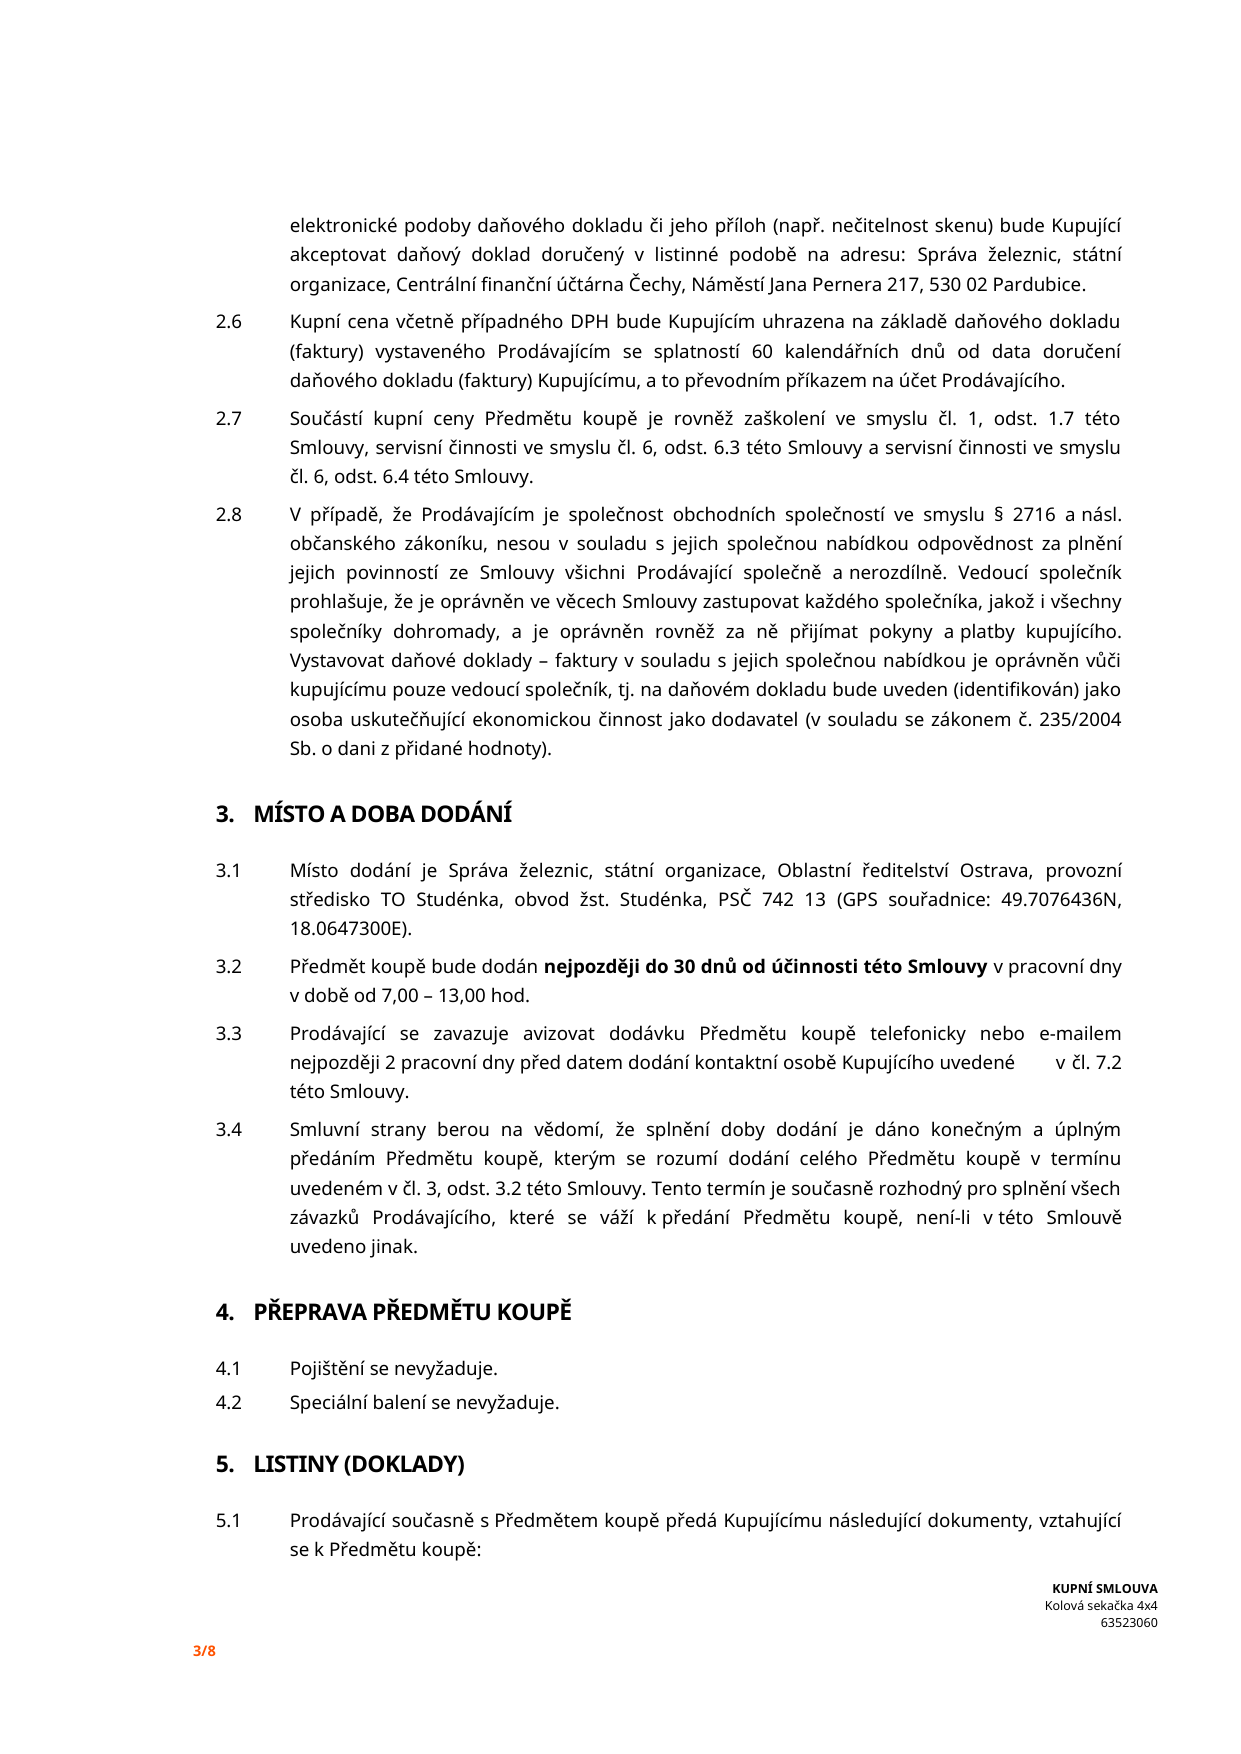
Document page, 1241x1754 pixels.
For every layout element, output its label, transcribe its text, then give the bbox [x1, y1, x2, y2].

list Smluvní strany berou na vědomí, že splnění doby dodání je dáno konečným a úplným předáním Předmětu koupě, kterým se rozumí dodání celého Předmětu koupě v termínu uvedeném v čl. 3, odst. 3.2 této Smlouvy. Tento termín je současně rozhodný pro splnění všech závazků Prodávajícího, které se váží k předání Předmětu koupě, není-li v této Smlouvě uvedeno jinak. [216, 1116, 1122, 1259]
list Speciální balení se nevyžaduje. [216, 1389, 1122, 1415]
list Pojištění se nevyžaduje. [216, 1355, 1122, 1381]
subtitle Přeprava předmětu koupě [216, 1296, 1122, 1327]
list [216, 212, 1122, 297]
subtitle Listiny (doklady) [216, 1448, 1122, 1479]
subtitle Místo a doba dodání [216, 798, 1122, 829]
list Prodávající současně s Předmětem koupě předá Kupujícímu následující dokumenty, vztahující se k Předmětu koupě: [216, 1507, 1122, 1562]
list Místo dodání je Správa železnic, státní organizace, Oblastní ředitelství Ostrava, provozní středisko TO Studénka, obvod žst. Studénka, PSČ 742 13 (GPS souřadnice: 49.7076436N, 18.0647300E). [216, 857, 1122, 941]
list Kupní cena včetně případného DPH bude Kupujícím uhrazena na základě daňového dokladu (faktury) vystaveného Prodávajícím se splatností 60 kalendářních dnů od data doručení daňového dokladu (faktury) Kupujícímu, a to převodním příkazem na účet Prodávajícího. [216, 309, 1122, 393]
list V případě, že Prodávajícím je společnost obchodních společností ve smyslu § 2716 a násl. občanského zákoníku, nesou v souladu s jejich společnou nabídkou odpovědnost za plnění jejich povinností ze Smlouvy všichni Prodávající společně a nerozdílně. Vedoucí společník prohlašuje, že je oprávněn ve věcech Smlouvy zastupovat každého společníka, jakož i všechny společníky dohromady, a je oprávněn rovněž za ně přijímat pokyny a platby kupujícího. Vystavovat daňové doklady – faktury v souladu s jejich společnou nabídkou je oprávněn vůči kupujícímu pouze vedoucí společník, tj. na daňovém dokladu bude uveden (identifikován) jako osoba uskutečňující ekonomickou činnost jako dodavatel (v souladu se zákonem č. 235/2004 Sb. o dani z přidané hodnoty). [216, 501, 1122, 761]
list Součástí kupní ceny Předmětu koupě je rovněž zaškolení ve smyslu čl. 1, odst. 1.7 této Smlouvy, servisní činnosti ve smyslu čl. 6, odst. 6.3 této Smlouvy a servisní činnosti ve smyslu čl. 6, odst. 6.4 této Smlouvy. [216, 405, 1122, 489]
list Prodávající se zavazuje avizovat dodávku Předmětu koupě telefonicky nebo e-mailem nejpozději 2 pracovní dny před datem dodání kontaktní osobě Kupujícího uvedené v čl. 7.2 této Smlouvy. [216, 1020, 1122, 1104]
list Předmět koupě bude dodán nejpozději do 30 dnů od účinnosti této Smlouvy v pracovní dny v době od 7,00 – 13,00 hod. [216, 953, 1122, 1008]
